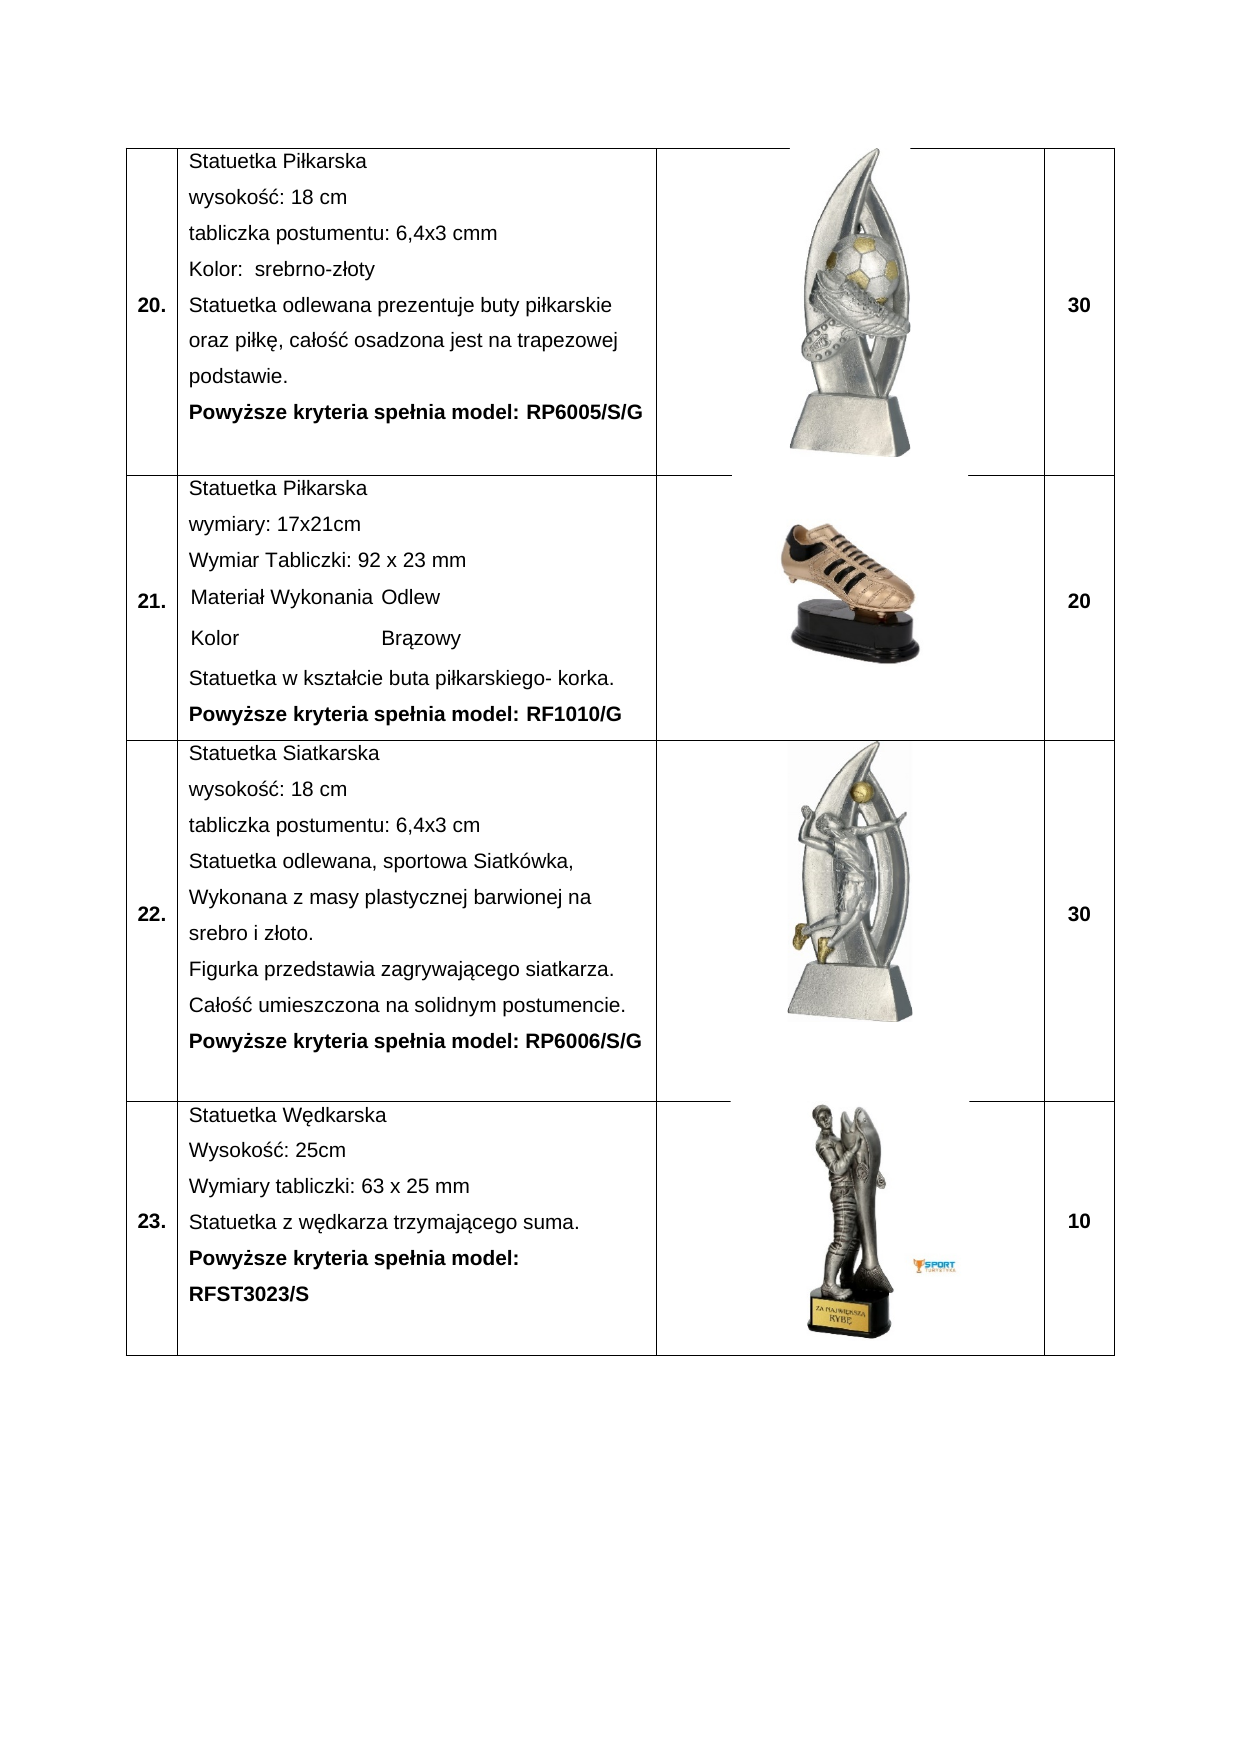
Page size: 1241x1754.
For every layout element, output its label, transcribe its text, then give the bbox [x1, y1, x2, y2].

picture [789, 148, 911, 457]
table_cell [657, 476, 1044, 740]
table_cell 30 [1045, 741, 1114, 1101]
picture [732, 475, 969, 712]
table_cell 22. [127, 741, 177, 1101]
table_cell 30 [1045, 149, 1114, 474]
table_cell Statuetka Piłkarska wymiary: 17x21cm Wymiar Tabliczki: 92 x 23 mm Statuetka w kształcie buta piłkarskiego- korka. Powyższe kryteria spełnia model: RF1010/G [178, 476, 656, 740]
picture [730, 1101, 970, 1341]
table_cell Statuetka Siatkarska wysokość: 18 cm tabliczka postumentu: 6,4x3 cm Statuetka odlewana, sportowa Siatkówka, Wykonana z masy plastycznej barwionej na srebro i złoto. Figurka przedstawia zagrywającego siatkarza. Całość umieszczona na solidnym postumencie. Powyższe kryteria spełnia model: RP6006/S/G [178, 741, 656, 1101]
table_cell Statuetka Piłkarska wysokość: 18 cm tabliczka postumentu: 6,4x3 cmm Kolor: srebrno-złoty Statuetka odlewana prezentuje buty piłkarskie oraz piłkę, całość osadzona jest na trapezowej podstawie. Powyższe kryteria spełnia model: RP6005/S/G [178, 149, 656, 474]
table_cell 21. [127, 476, 177, 740]
table_cell [657, 1102, 1044, 1355]
table_cell [657, 149, 1044, 474]
table_cell 23. [127, 1102, 177, 1355]
table_cell 10 [1045, 1102, 1114, 1355]
picture [787, 741, 913, 1022]
table_cell 20. [127, 149, 177, 474]
table_cell Statuetka Wędkarska Wysokość: 25cm Wymiary tabliczki: 63 x 25 mm Statuetka z wędkarza trzymającego suma. Powyższe kryteria spełnia model: RFST3023/S [178, 1102, 656, 1355]
table_cell 20 [1045, 476, 1114, 740]
table_cell [657, 741, 1044, 1101]
